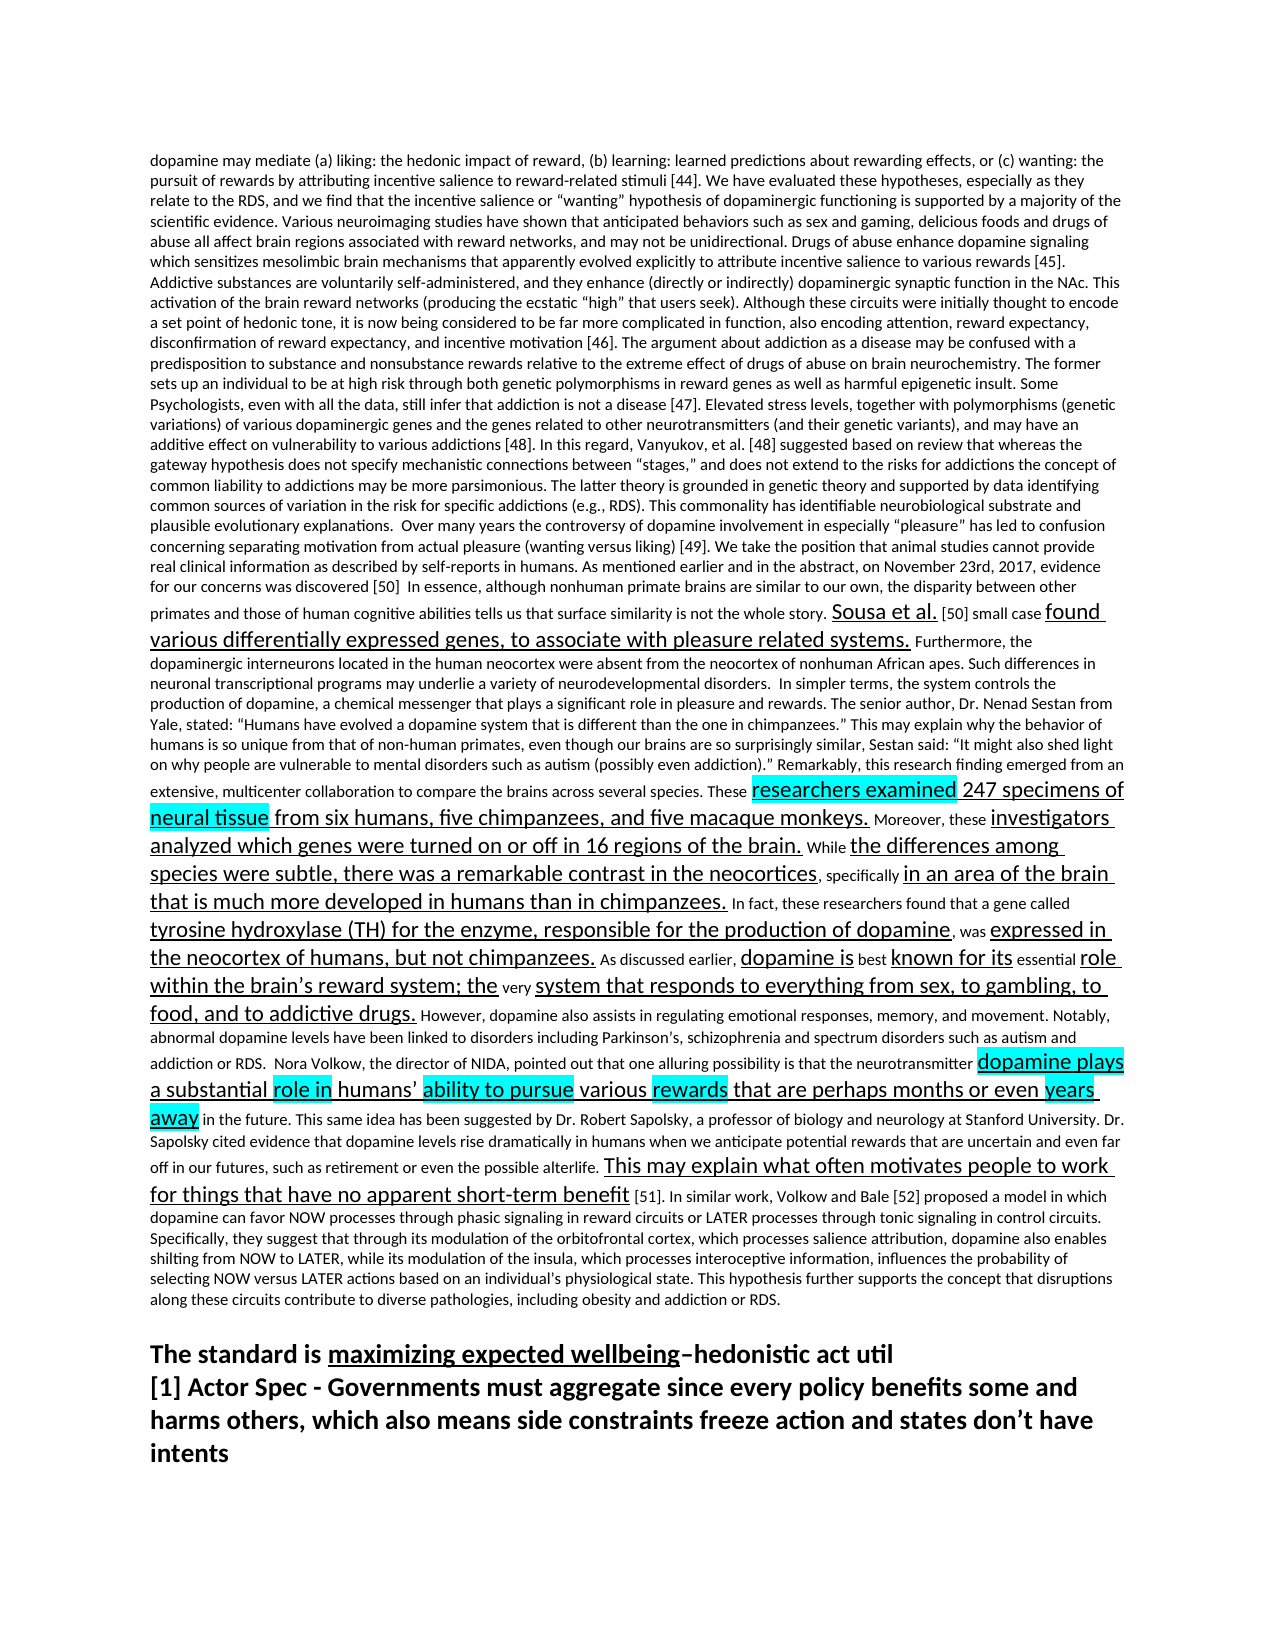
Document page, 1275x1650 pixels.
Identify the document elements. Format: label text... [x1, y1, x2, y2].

subtitle [1] Actor Spec - Governments must aggregate since every policy benefits some and harms others, which also means side constraints freeze action and states don’t have intents [150, 1370, 1125, 1469]
subtitle The standard is maximizing expected wellbeing–hedonistic act util [150, 1337, 1125, 1370]
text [150, 150, 1125, 1309]
